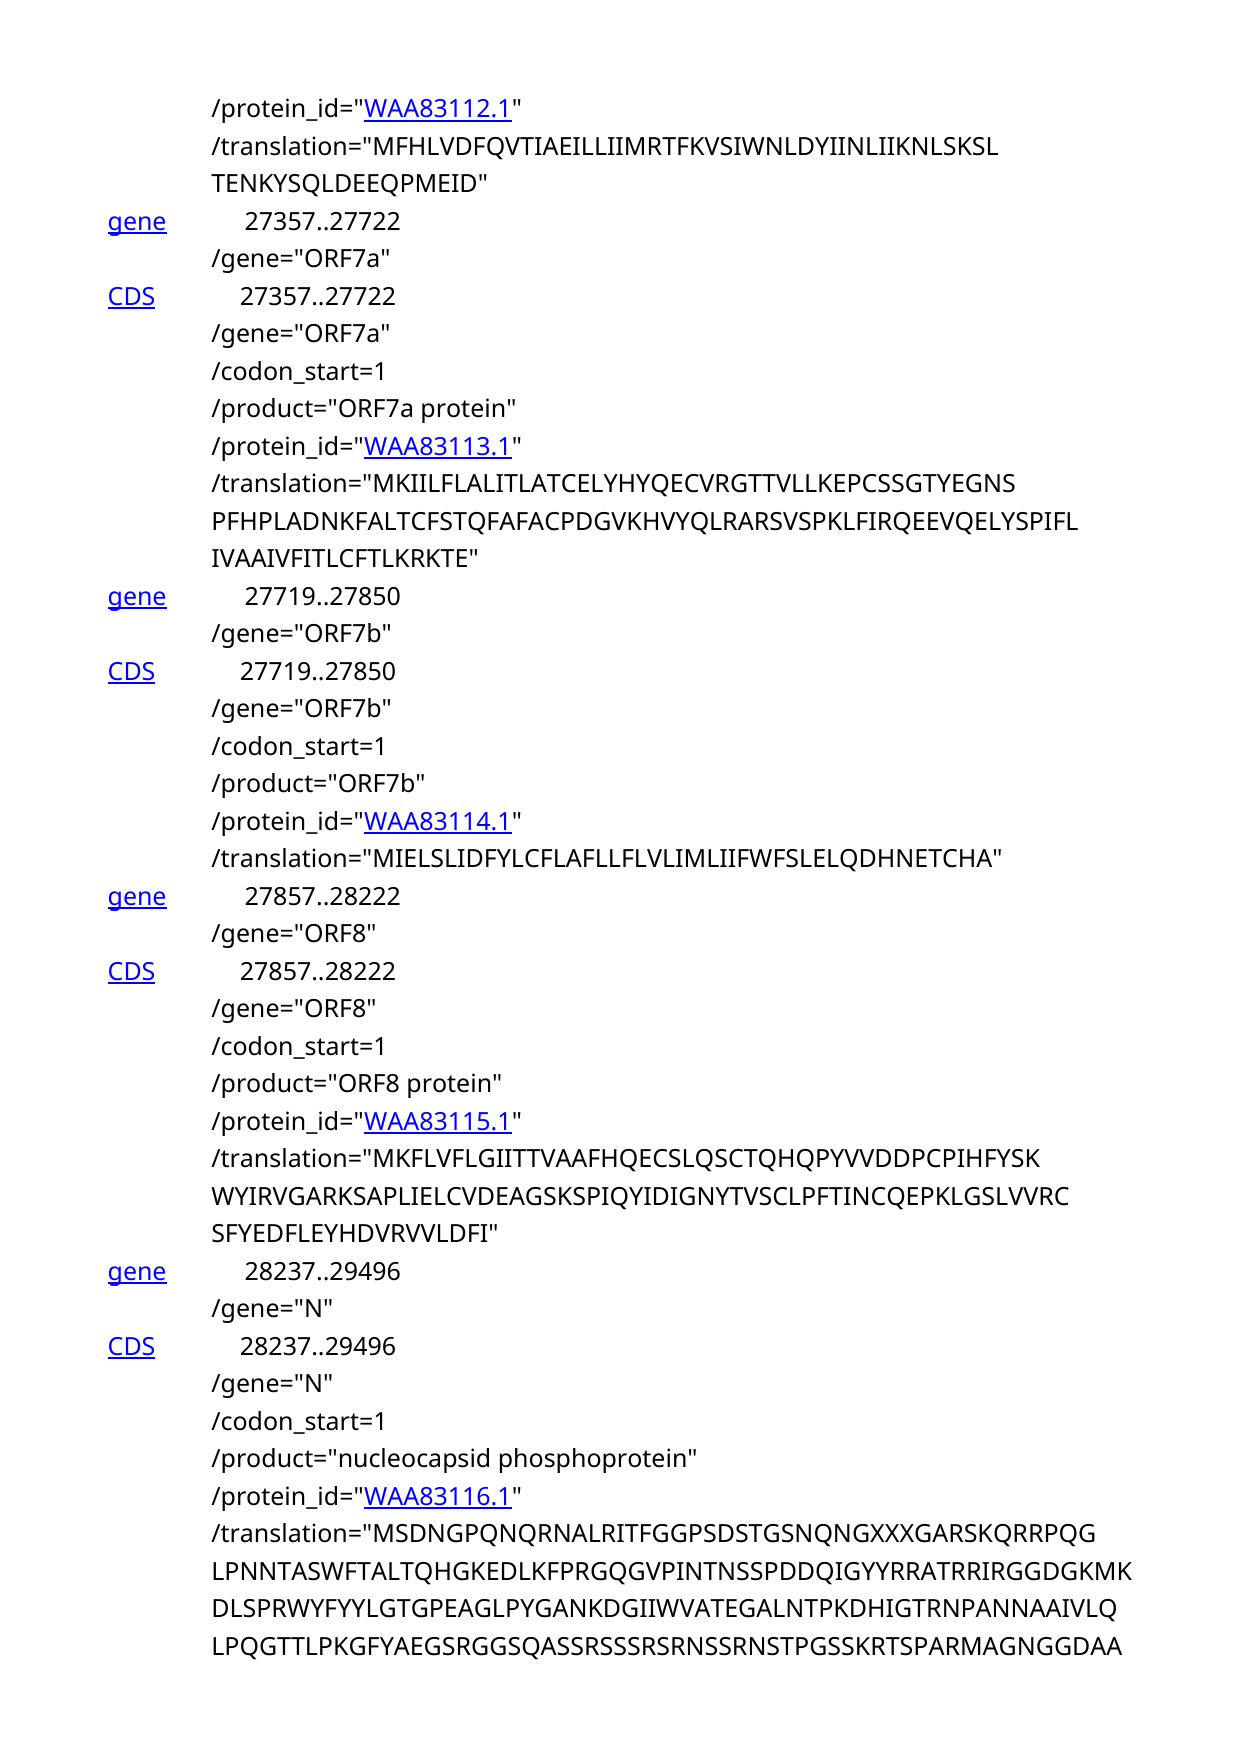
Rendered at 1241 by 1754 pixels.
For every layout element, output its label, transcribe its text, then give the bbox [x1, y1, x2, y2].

text /codon_start=1 [75, 352, 1165, 389]
text /product="ORF7a protein" [75, 389, 1165, 427]
text /gene="N" [75, 1289, 1165, 1327]
text /gene="ORF7b" [75, 689, 1165, 727]
text /protein_id="WAA83115.1" [75, 1102, 1165, 1139]
text /protein_id="WAA83113.1" [75, 427, 1165, 464]
text /product="ORF7b" [75, 764, 1165, 802]
text LPQGTTLPKGFYAEGSRGGSQASSRSSSRSRNSSRNSTPGSSKRTSPARMAGNGGDAA [75, 1627, 1165, 1664]
text gene 28237..29496 [75, 1252, 1165, 1289]
text /translation="MSDNGPQNQRNALRITFGGPSDSTGSNQNGXXXGARSKQRRPQG [75, 1514, 1165, 1552]
text /protein_id="WAA83114.1" [75, 802, 1165, 839]
text DLSPRWYFYYLGTGPEAGLPYGANKDGIIWVATEGALNTPKDHIGTRNPANNAAIVLQ [75, 1589, 1165, 1627]
text /protein_id="WAA83116.1" [75, 1477, 1165, 1514]
text /codon_start=1 [75, 1027, 1165, 1064]
text SFYEDFLEYHDVRVVLDFI" [75, 1214, 1165, 1252]
text CDS 27857..28222 [75, 952, 1165, 989]
text /codon_start=1 [75, 1402, 1165, 1439]
text /translation="MFHLVDFQVTIAEILLIIMRTFKVSIWNLDYIINLIIKNLSKSL [75, 127, 1165, 164]
text CDS 27357..27722 [75, 277, 1165, 314]
text /translation="MKFLVFLGIITTVAAFHQECSLQSCTQHQPYVVDDPCPIHFYSK [75, 1139, 1165, 1177]
text /translation="MIELSLIDFYLCFLAFLLFLVLIMLIIFWFSLELQDHNETCHA" [75, 839, 1165, 877]
text TENKYSQLDEEQPMEID" [75, 164, 1165, 202]
text /product="nucleocapsid phosphoprotein" [75, 1439, 1165, 1477]
text /protein_id="WAA83112.1" [75, 89, 1165, 127]
text gene 27357..27722 [75, 202, 1165, 239]
text /gene="ORF7a" [75, 314, 1165, 352]
text /gene="ORF8" [75, 914, 1165, 952]
text /translation="MKIILFLALITLATCELYHYQECVRGTTVLLKEPCSSGTYEGNS [75, 464, 1165, 502]
text /gene="N" [75, 1364, 1165, 1402]
text WYIRVGARKSAPLIELCVDEAGSKSPIQYIDIGNYTVSCLPFTINCQEPKLGSLVVRC [75, 1177, 1165, 1214]
text PFHPLADNKFALTCFSTQFAFACPDGVKHVYQLRARSVSPKLFIRQEEVQELYSPIFL [75, 502, 1165, 539]
text /gene="ORF8" [75, 989, 1165, 1027]
text LPNNTASWFTALTQHGKEDLKFPRGQGVPINTNSSPDDQIGYYRRATRRIRGGDGKMK [75, 1552, 1165, 1589]
text IVAAIVFITLCFTLKRKTE" [75, 539, 1165, 577]
text /gene="ORF7a" [75, 239, 1165, 277]
text gene 27719..27850 [75, 577, 1165, 614]
text /codon_start=1 [75, 727, 1165, 764]
text CDS 27719..27850 [75, 652, 1165, 689]
text /gene="ORF7b" [75, 614, 1165, 652]
text gene 27857..28222 [75, 877, 1165, 914]
text /product="ORF8 protein" [75, 1064, 1165, 1102]
text CDS 28237..29496 [75, 1327, 1165, 1364]
